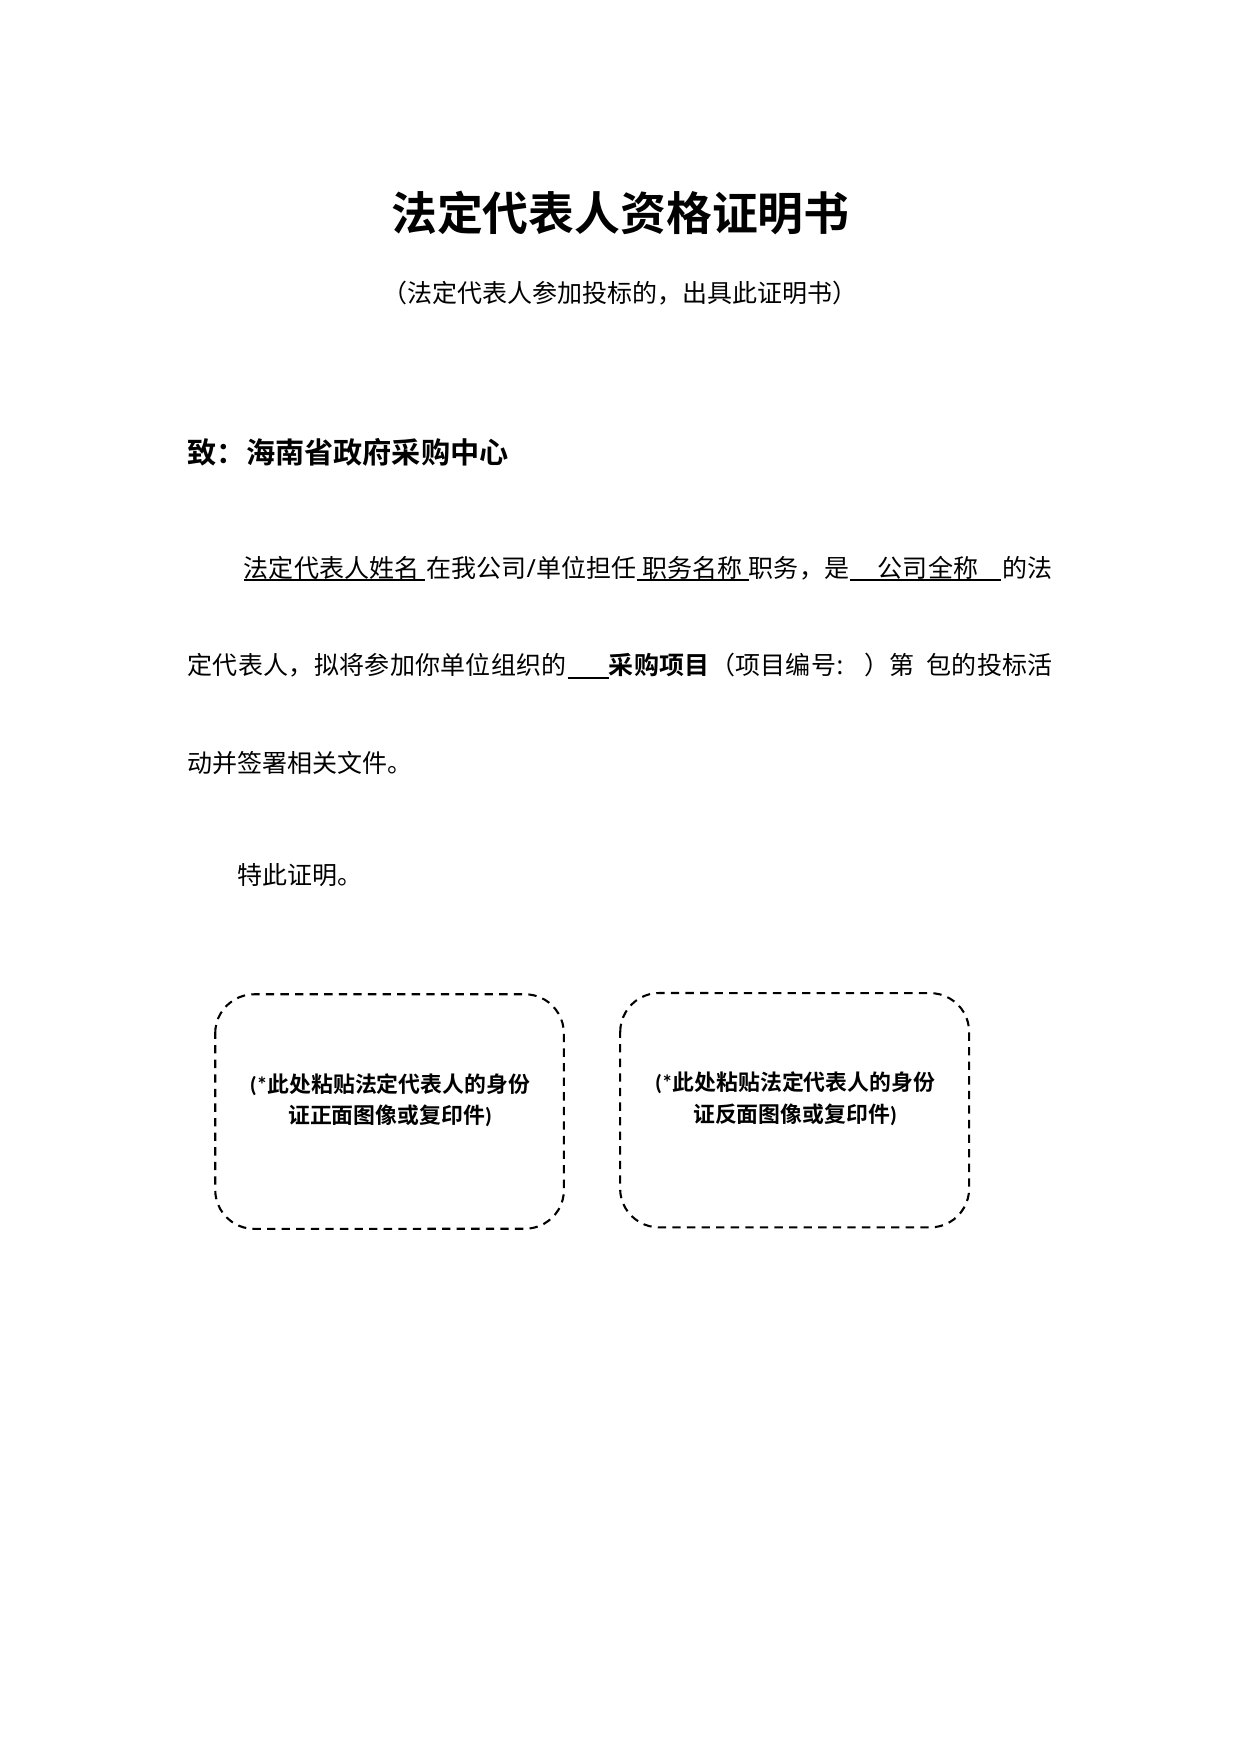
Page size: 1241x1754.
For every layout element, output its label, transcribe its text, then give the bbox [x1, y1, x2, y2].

text 法定代表人资格证明书 [187, 162, 1053, 259]
text （法定代表人参加投标的，出具此证明书） [187, 259, 1053, 324]
text 致：海南省政府采购中心 [187, 419, 1053, 484]
text 特此证明。 [187, 841, 1053, 906]
text 法定代表人姓名 在我公司/单位担任 职务名称 职务，是 公司全称 的法定代表人，拟将参加你单位组织的 采购项目（项目编号: ）第 包的投标活动并签署相关文件。 [187, 534, 1053, 794]
